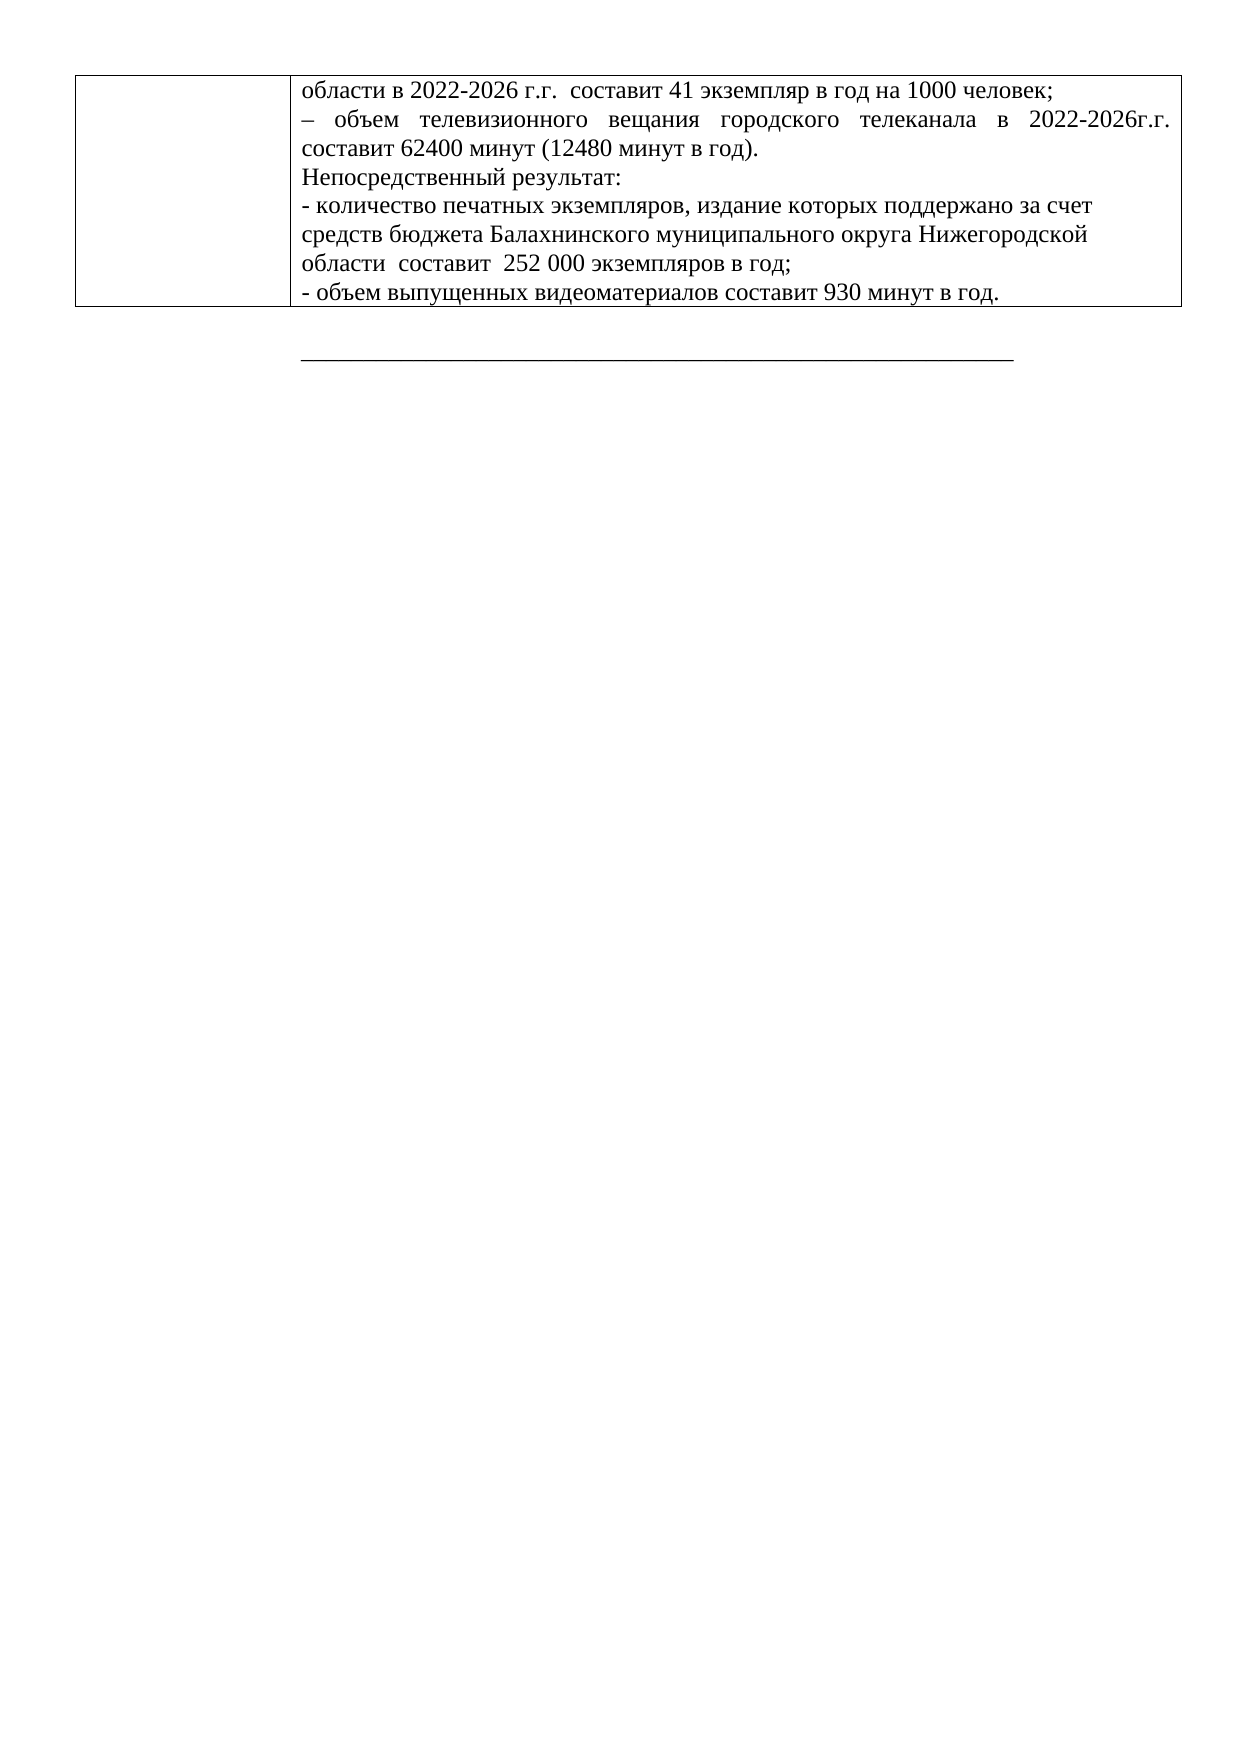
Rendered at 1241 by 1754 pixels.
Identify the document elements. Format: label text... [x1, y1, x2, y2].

text _________________________________________________________ [75, 335, 1165, 363]
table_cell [291, 76, 1181, 306]
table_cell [76, 76, 290, 306]
